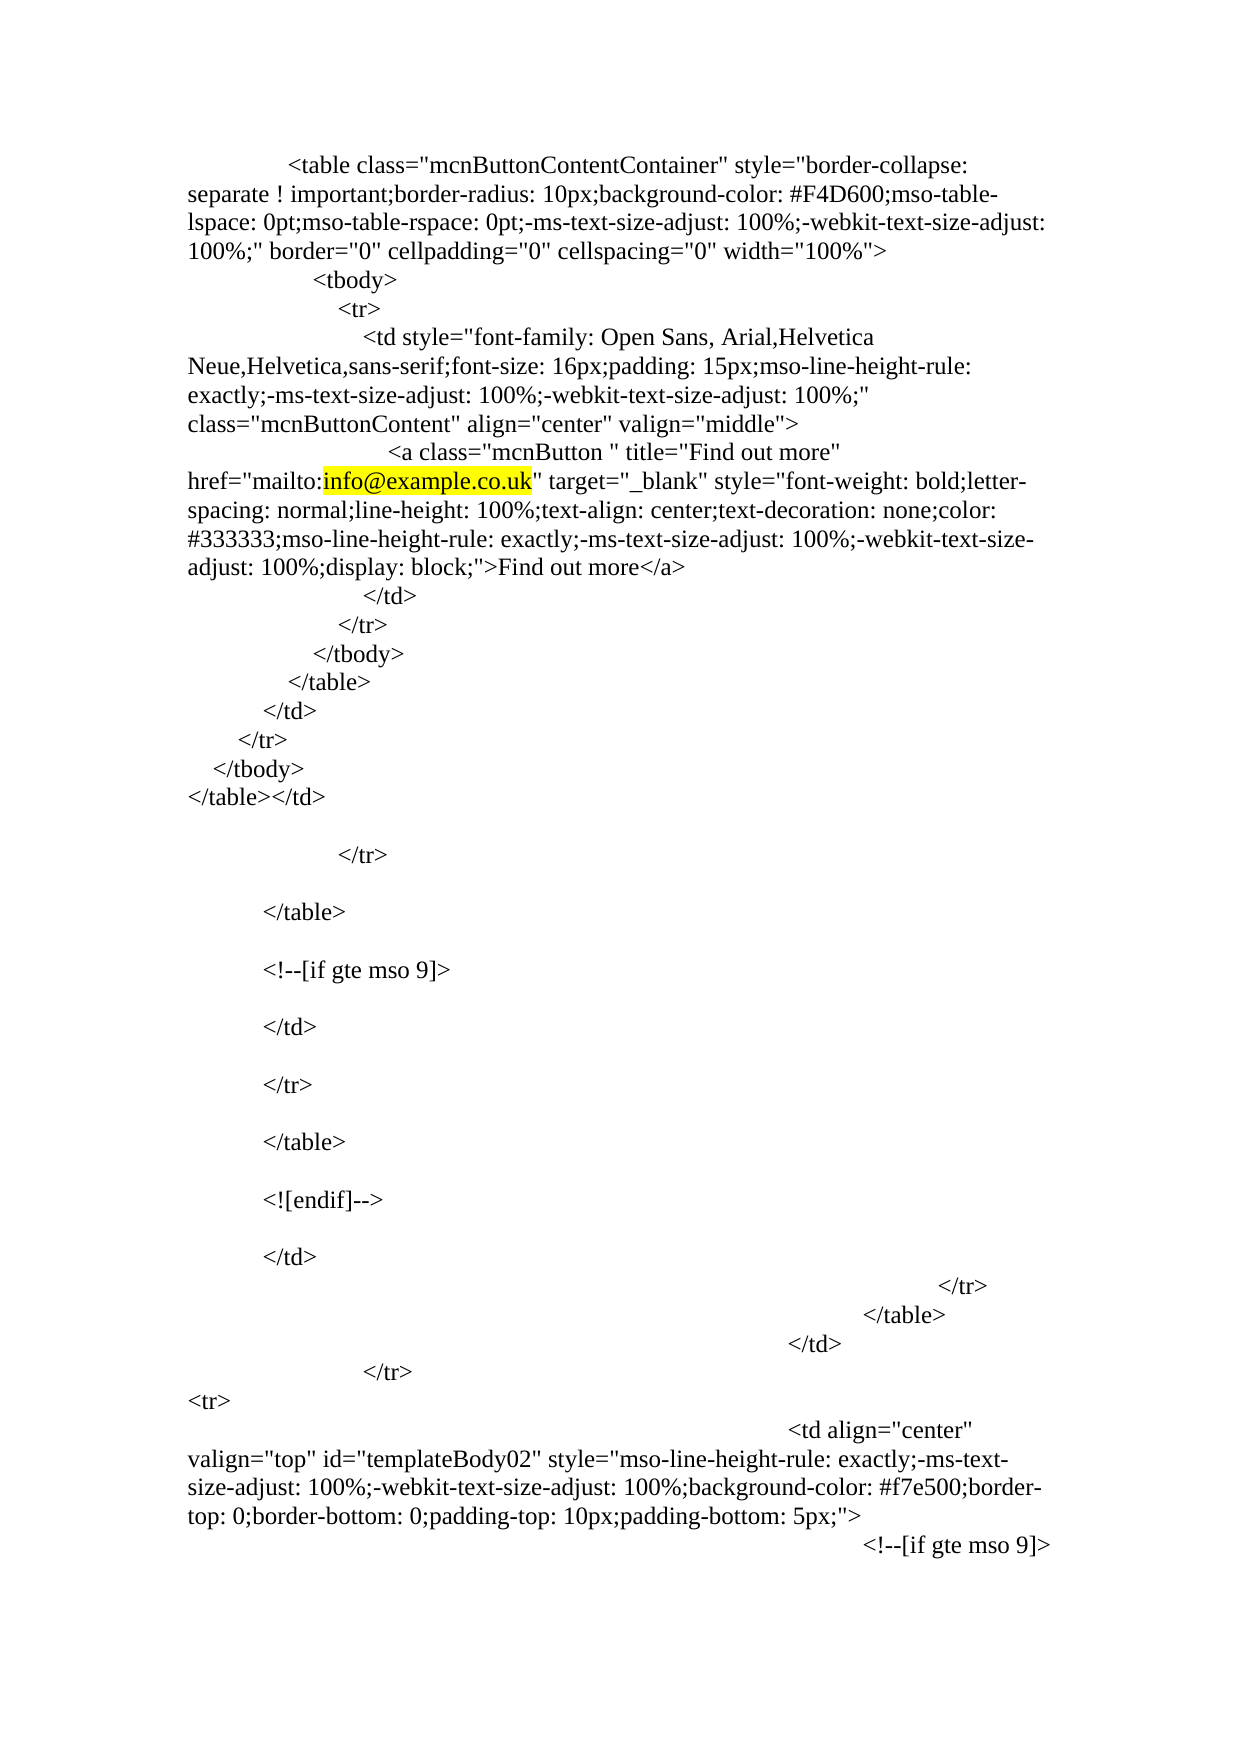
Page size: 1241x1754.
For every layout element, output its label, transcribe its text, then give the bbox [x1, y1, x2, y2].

text <tbody> [187, 265, 1053, 294]
text </td> [187, 984, 1053, 1041]
text <!--[if gte mso 9]> [187, 926, 1053, 984]
text </td> [187, 1329, 1053, 1357]
text </table> [187, 1300, 1053, 1329]
text <td style="font-family: Open Sans, Arial,Helvetica Neue,Helvetica,sans-serif;font-size: 16px;padding: 15px;mso-line-height-rule: exactly;-ms-text-size-adjust: 100%;-webkit-text-size-adjust: 100%;" class="mcnButtonContent" align="center" valign="middle"> [187, 322, 1053, 437]
text </table> [187, 869, 1053, 926]
text </table> [187, 1099, 1053, 1156]
text </tr> [187, 1041, 1053, 1099]
text </tr> [187, 610, 1053, 639]
text <tr> [187, 294, 1053, 322]
text </tbody> [187, 639, 1053, 667]
text </tr> [187, 811, 1053, 869]
text </table> [187, 667, 1053, 696]
text <a class="mcnButton " title="Find out more" href="mailto:info@example.co.uk" target="_blank" style="font-weight: bold;letter-spacing: normal;line-height: 100%;text-align: center;text-decoration: none;color: #333333;mso-line-height-rule: exactly;-ms-text-size-adjust: 100%;-webkit-text-size-adjust: 100%;display: block;">Find out more</a> [187, 437, 1053, 581]
text </tr> [187, 1271, 1053, 1300]
text </tr> [187, 725, 1053, 754]
text <![endif]--> [187, 1156, 1053, 1214]
text <td align="center" valign="top" id="templateBody02" style="mso-line-height-rule: exactly;-ms-text-size-adjust: 100%;-webkit-text-size-adjust: 100%;background-color: #f7e500;border-top: 0;border-bottom: 0;padding-top: 10px;padding-bottom: 5px;"> [187, 1415, 1053, 1530]
text </td> [187, 1214, 1053, 1271]
text <!--[if gte mso 9]> [187, 1530, 1053, 1559]
text </tbody> [187, 754, 1053, 782]
text </td> [187, 581, 1053, 610]
text <tr> [187, 1386, 1053, 1415]
text <table class="mcnButtonContentContainer" style="border-collapse: separate ! important;border-radius: 10px;background-color: #F4D600;mso-table-lspace: 0pt;mso-table-rspace: 0pt;-ms-text-size-adjust: 100%;-webkit-text-size-adjust: 100%;" border="0" cellpadding="0" cellspacing="0" width="100%"> [187, 150, 1053, 265]
text </table></td> [187, 782, 1053, 811]
text </tr> [187, 1357, 1053, 1386]
text </td> [187, 696, 1053, 725]
